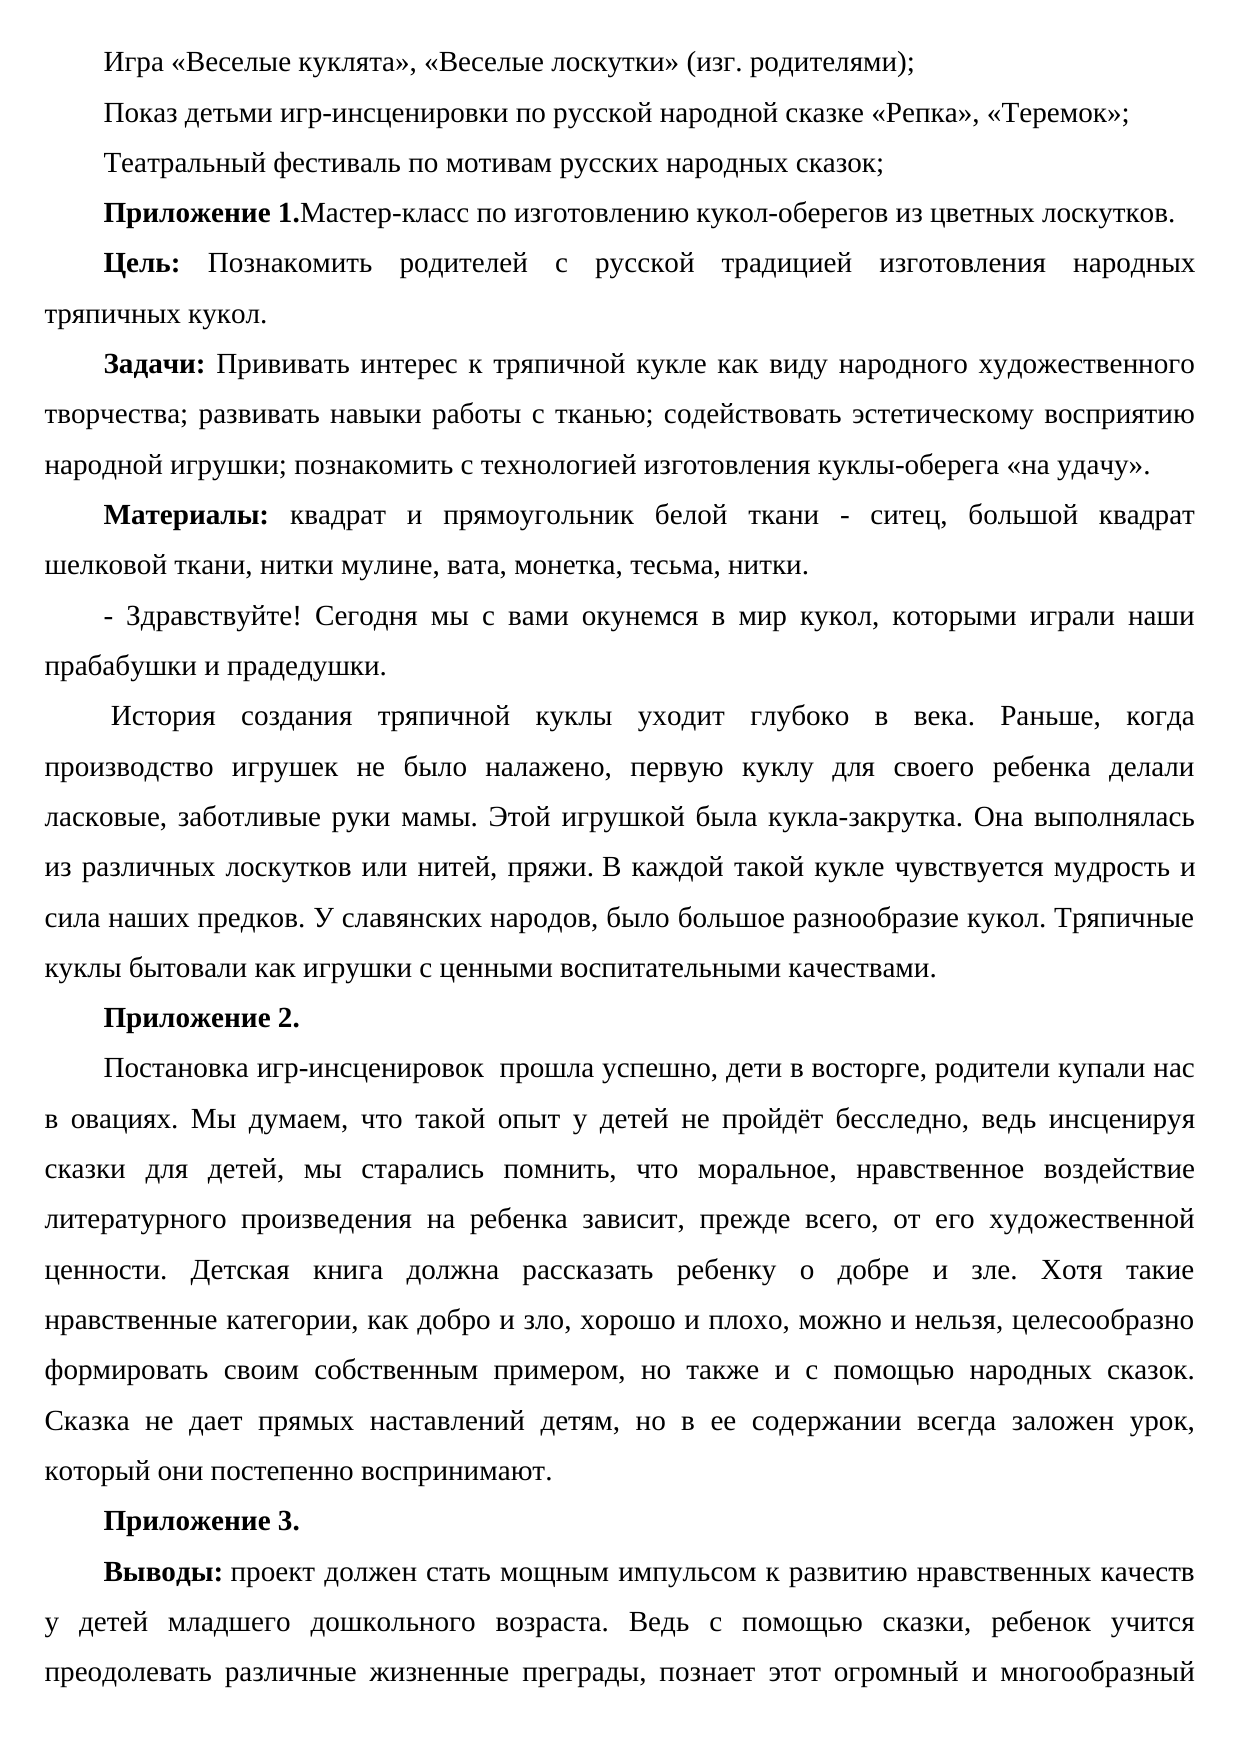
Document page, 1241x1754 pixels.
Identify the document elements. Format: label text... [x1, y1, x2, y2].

text Задачи: Прививать интерес к тряпичной кукле как виду народного художественного творчества; развивать навыки работы с тканью; содействовать эстетическому восприятию народной игрушки; познакомить с технологией изготовления куклы-оберега «на удачу». [44, 346, 1196, 480]
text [44, 1554, 1196, 1688]
text Приложение 2. [44, 1000, 1196, 1034]
text Театральный фестиваль по мотивам русских народных сказок; [44, 145, 1196, 178]
text Материалы: квадрат и прямоугольник белой ткани - ситец, большой квадрат шелковой ткани, нитки мулине, вата, монетка, тесьма, нитки. [44, 497, 1196, 581]
text Игра «Веселые куклята», «Веселые лоскутки» (изг. родителями); [44, 44, 1196, 78]
text Цель: Познакомить родителей с русской традицией изготовления народных тряпичных кукол. [44, 246, 1196, 329]
text Показ детьми игр-инсценировки по русской народной сказке «Репка», «Теремок»; [44, 95, 1196, 128]
text История создания тряпичной куклы уходит глубоко в века. Раньше, когда производство игрушек не было налажено, первую куклу для своего ребенка делали ласковые, заботливые руки мамы. Этой игрушкой была кукла-закрутка. Она выполнялась из различных лоскутков или нитей, пряжи. В каждой такой кукле чувствуется мудрость и сила наших предков. У славянских народов, было большое разнообразие кукол. Тряпичные куклы бытовали как игрушки с ценными воспитательными качествами. [44, 698, 1196, 983]
text Постановка игр-инсценировок прошла успешно, дети в восторге, родители купали нас в овациях. Мы думаем, что такой опыт у детей не пройдёт бесследно, ведь инсценируя сказки для детей, мы старались помнить, что моральное, нравственное воздействие литературного произведения на ребенка зависит, прежде всего, от его художественной ценности. Детская книга должна рассказать ребенку о добре и зле. Хотя такие нравственные категории, как добро и зло, хорошо и плохо, можно и нельзя, целесообразно формировать своим собственным примером, но также и с помощью народных сказок. Сказка не дает прямых наставлений детям, но в ее содержании всегда заложен урок, который они постепенно воспринимают. [44, 1051, 1196, 1487]
text Приложение 1.Мастер-класс по изготовлению кукол-оберегов из цветных лоскутков. [44, 195, 1196, 229]
text - Здравствуйте! Сегодня мы с вами окунемся в мир кукол, которыми играли наши прабабушки и прадедушки. [44, 598, 1196, 682]
text Приложение 3. [44, 1503, 1196, 1537]
